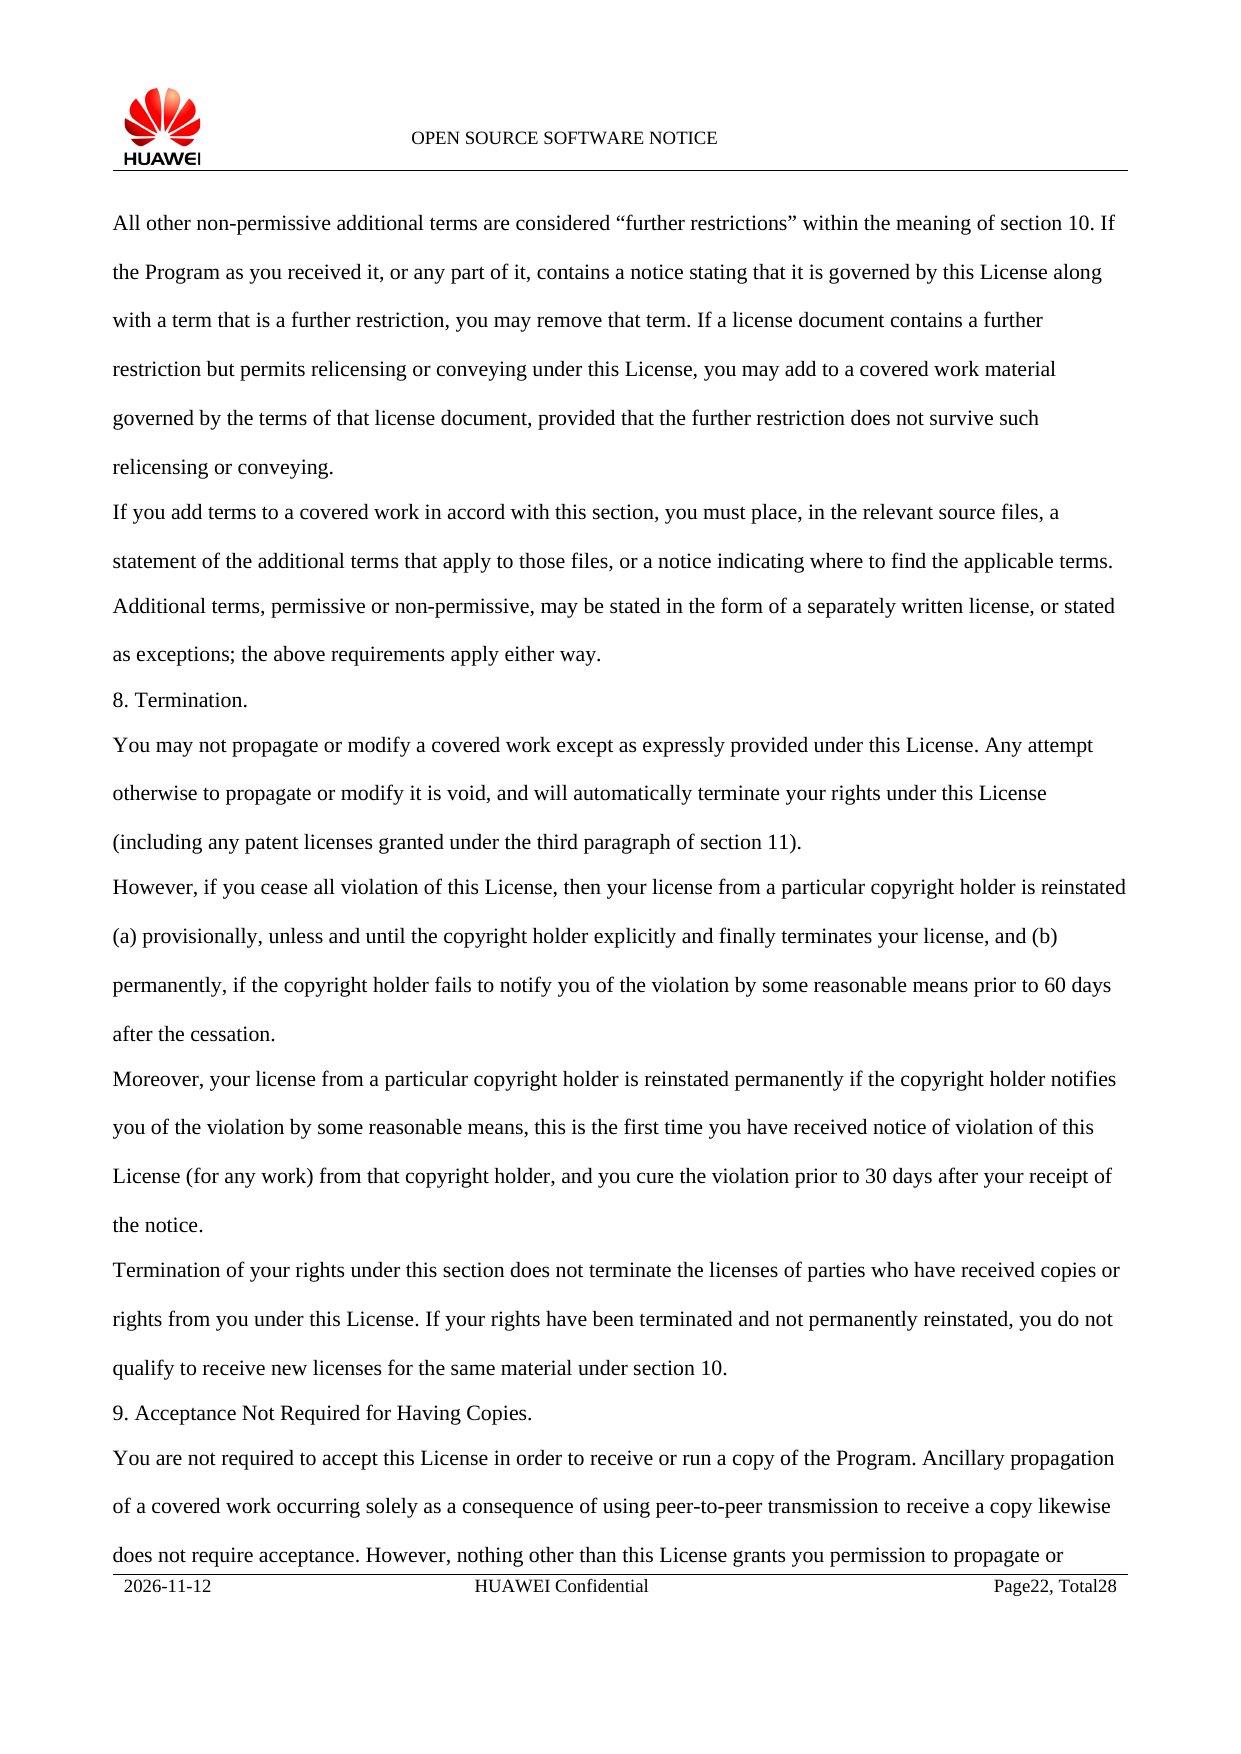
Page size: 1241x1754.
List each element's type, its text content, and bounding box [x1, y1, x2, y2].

text Additional terms, permissive or non-permissive, may be stated in the form of a separately written license, or stated as exceptions; the above requirements apply either way. [112, 589, 1128, 670]
text If you add terms to a covered work in accord with this section, you must place, in the relevant source files, a statement of the additional terms that apply to those files, or a notice indicating where to find the applicable terms. [112, 495, 1128, 576]
text 8. Termination. [112, 683, 1128, 715]
picture [124, 88, 201, 165]
text Moreover, your license from a particular copyright holder is reinstated permanently if the copyright holder notifies you of the violation by some reasonable means, this is the first time you have received notice of violation of this License (for any work) from that copyright holder, and you cure the violation prior to 30 days after your receipt of the notice. [112, 1062, 1128, 1241]
text You may not propagate or modify a covered work except as expressly provided under this License. Any attempt otherwise to propagate or modify it is void, and will automatically terminate your rights under this License (including any patent licenses granted under the third paragraph of section 11). [112, 728, 1128, 858]
text 9. Acceptance Not Required for Having Copies. [112, 1396, 1128, 1428]
text All other non-permissive additional terms are considered “further restrictions” within the meaning of section 10. If the Program as you received it, or any part of it, contains a notice stating that it is governed by this License along with a term that is a further restriction, you may remove that term. If a license document contains a further restriction but permits relicensing or conveying under this License, you may add to a covered work material governed by the terms of that license document, provided that the further restriction does not survive such relicensing or conveying. [112, 206, 1128, 483]
text However, if you cease all violation of this License, then your license from a particular copyright holder is reinstated (a) provisionally, unless and until the copyright holder explicitly and finally terminates your license, and (b) permanently, if the copyright holder fails to notify you of the violation by some reasonable means prior to 60 days after the cessation. [112, 871, 1128, 1049]
text Termination of your rights under this section does not terminate the licenses of parties who have received copies or rights from you under this License. If your rights have been terminated and not permanently reinstated, you do not qualify to receive new licenses for the same material under section 10. [112, 1253, 1128, 1383]
